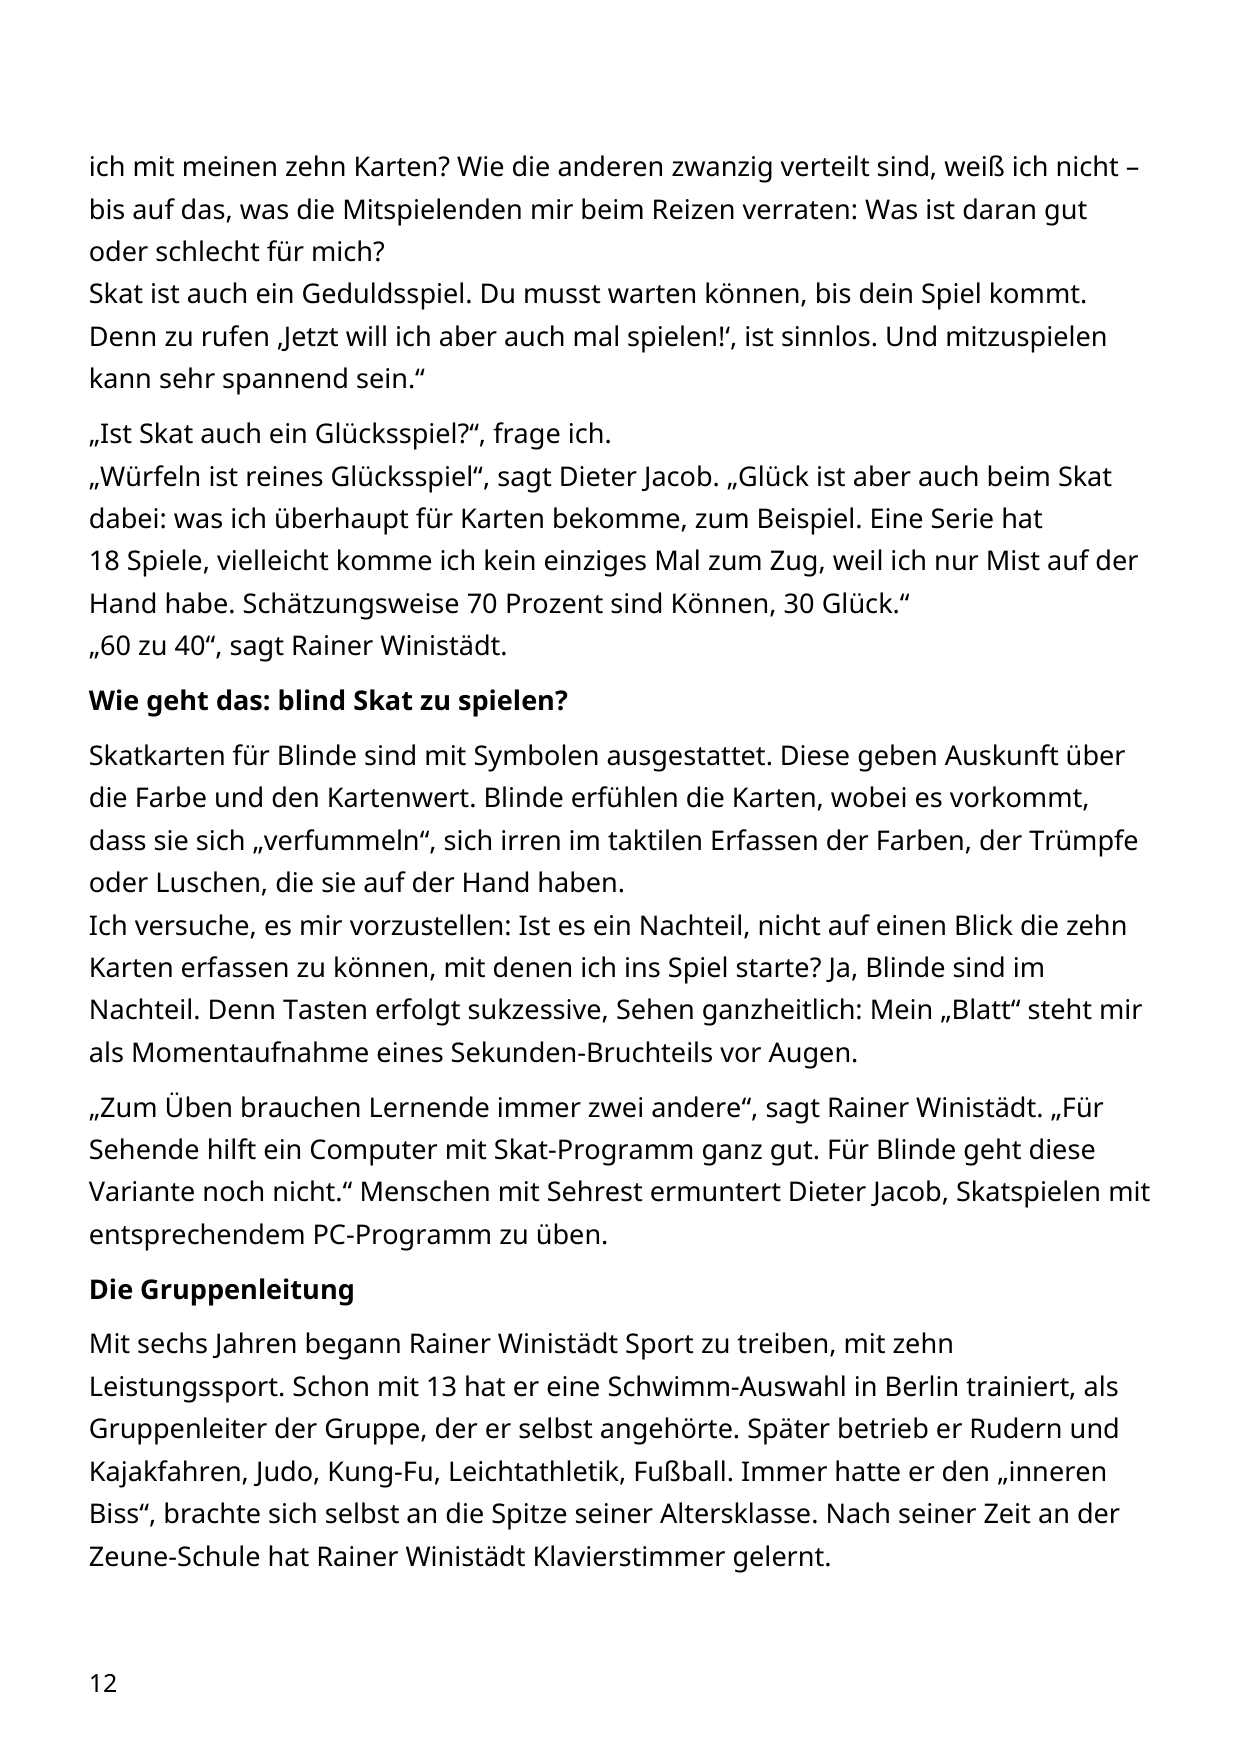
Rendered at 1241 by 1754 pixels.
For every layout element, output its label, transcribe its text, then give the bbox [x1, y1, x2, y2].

text Mit sechs Jahren begann Rainer Winistädt Sport zu treiben, mit zehn Leistungssport. Schon mit 13 hat er eine Schwimm-Auswahl in Berlin trainiert, als Gruppenleiter der Gruppe, der er selbst angehörte. Später betrieb er Rudern und Kajakfahren, Judo, Kung-Fu, Leichtathletik, Fußball. Immer hatte er den „inneren Biss“, brachte sich selbst an die Spitze seiner Altersklasse. Nach seiner Zeit an der Zeune-Schule hat Rainer Winistädt Klavierstimmer gelernt. [89, 1325, 1152, 1574]
text Die Gruppenleitung [89, 1270, 1152, 1307]
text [89, 148, 1152, 397]
text „Zum Üben brauchen Lernende immer zwei andere“, sagt Rainer Winistädt. „Für Sehende hilft ein Computer mit Skat-Programm ganz gut. Für Blinde geht diese Variante noch nicht.“ Menschen mit Sehrest ermuntert Dieter Jacob, Skatspielen mit entsprechendem PC-Programm zu üben. [89, 1088, 1152, 1252]
text Skatkarten für Blinde sind mit Symbolen ausgestattet. Diese geben Auskunft über die Farbe und den Kartenwert. Blinde erfühlen die Karten, wobei es vorkommt, dass sie sich „verfummeln“, sich irren im taktilen Erfassen der Farben, der Trümpfe oder Luschen, die sie auf der Hand haben. Ich versuche, es mir vorzustellen: Ist es ein Nachteil, nicht auf einen Blick die zehn Karten erfassen zu können, mit denen ich ins Spiel starte? Ja, Blinde sind im Nachteil. Denn Tasten erfolgt sukzessive, Sehen ganzheitlich: Mein „Blatt“ steht mir als Momentaufnahme eines Sekunden-Bruchteils vor Augen. [89, 736, 1152, 1070]
text Wie geht das: blind Skat zu spielen? [89, 681, 1152, 718]
text „Ist Skat auch ein Glücksspiel?“, frage ich. „Würfeln ist reines Glücksspiel“, sagt Dieter Jacob. „Glück ist aber auch beim Skat dabei: was ich überhaupt für Karten bekomme, zum Beispiel. Eine Serie hat 18 Spiele, vielleicht komme ich kein einziges Mal zum Zug, weil ich nur Mist auf der Hand habe. Schätzungsweise 70 Prozent sind Können, 30 Glück.“ „60 zu 40“, sagt Rainer Winistädt. [89, 414, 1152, 663]
